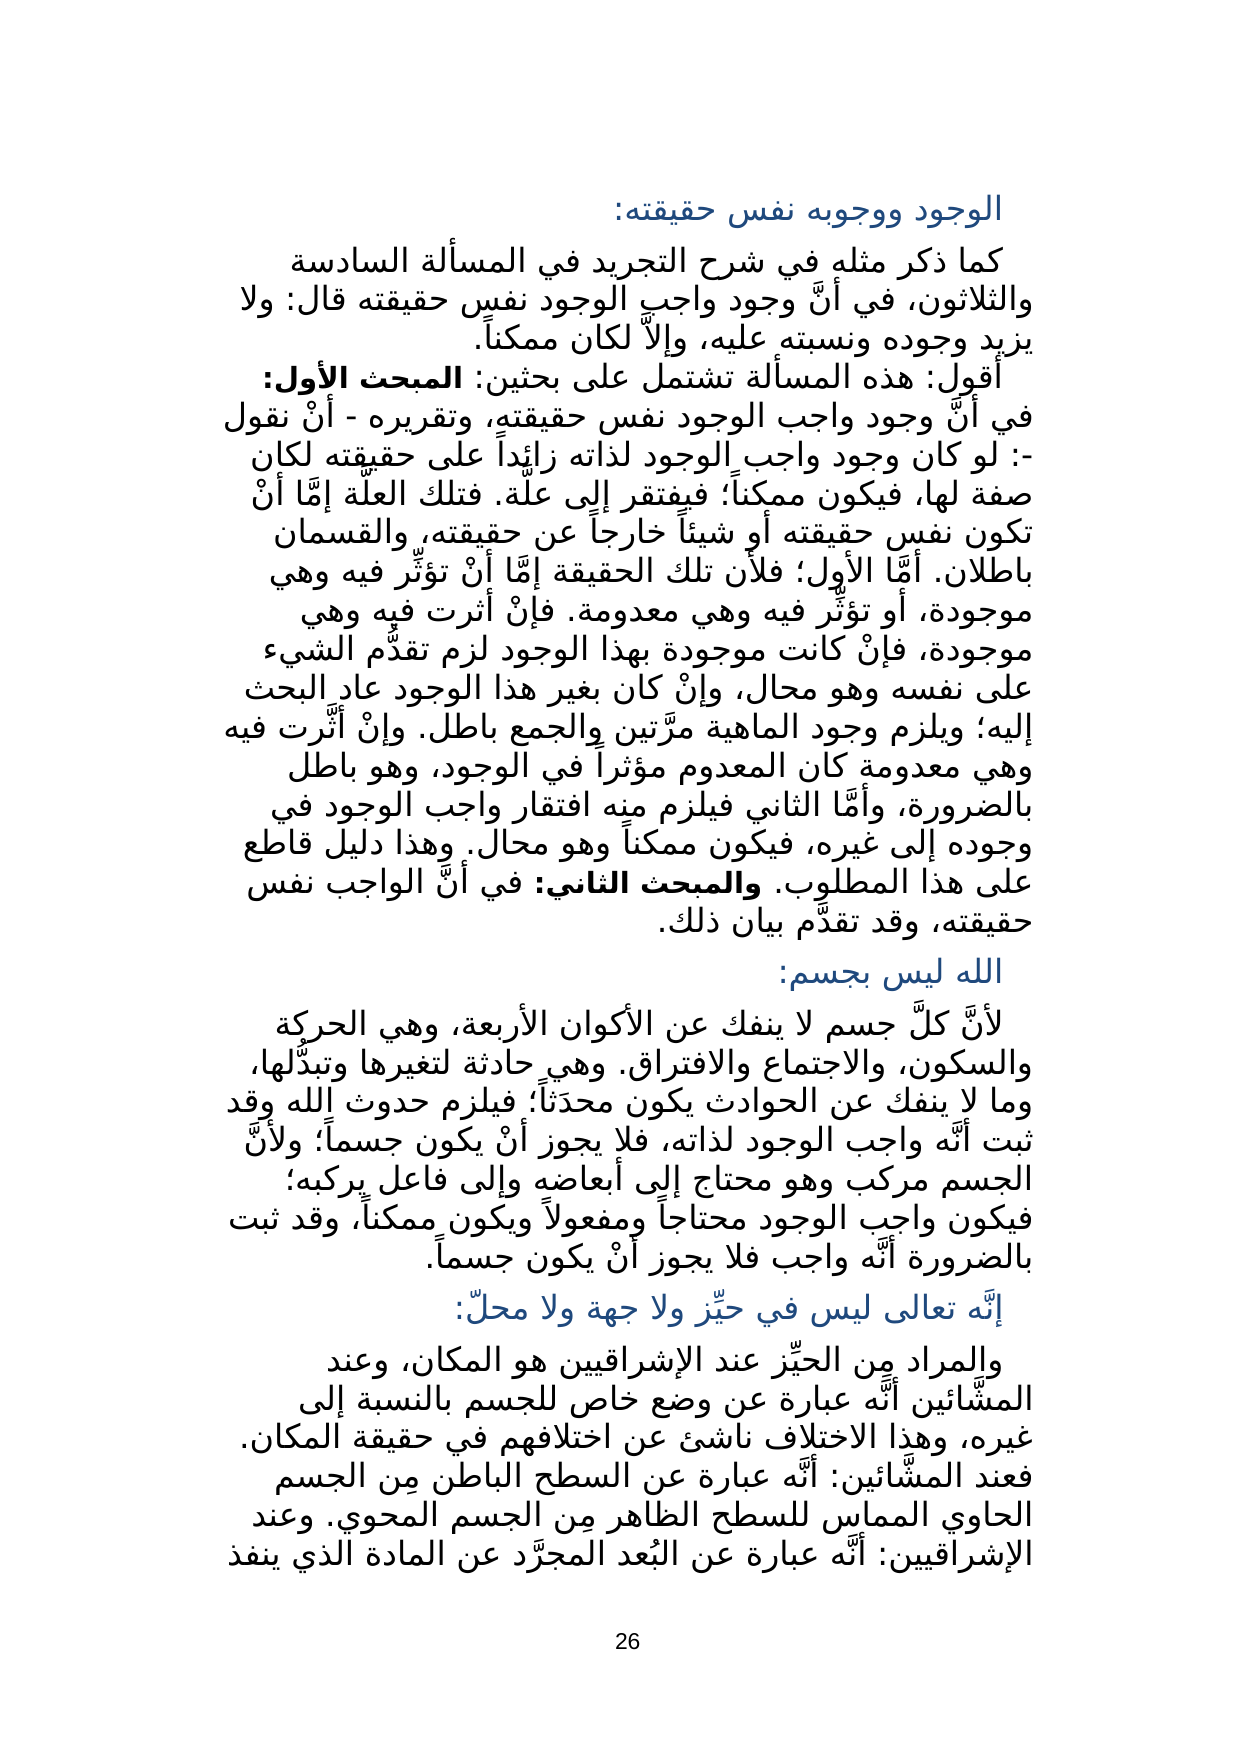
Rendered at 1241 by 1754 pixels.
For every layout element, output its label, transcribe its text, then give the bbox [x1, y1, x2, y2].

subtitle الوجود ووجوبه نفس حقيقته: [222, 190, 1033, 228]
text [222, 1340, 1033, 1573]
subtitle الله ليس بجسم: [222, 953, 1033, 992]
subtitle إنَّه تعالى ليس في حيِّز ولا جهة ولا محلّ: [222, 1289, 1033, 1328]
text أقول: هذه المسألة تشتمل على بحثين: المبحث الأول: في أنَّ وجود واجب الوجود نفس حقيقته، وتقريره - أنْ نقول -: لو كان وجود واجب الوجود لذاته زائداً على حقيقته لكان صفة لها، فيكون ممكناً؛ فيفتقر إلى علَّة. فتلك العلَّة إمَّا أنْ تكون نفس حقيقته أو شيئاً خارجاً عن حقيقته، والقسمان باطلان. أمَّا الأول؛ فلأن تلك الحقيقة إمَّا أنْ تؤثِّر فيه وهي موجودة، أو تؤثِّر فيه وهي معدومة. فإنْ أثرت فيه وهي موجودة، فإنْ كانت موجودة بهذا الوجود لزم تقدُّم الشيء على نفسه وهو محال، وإنْ كان بغير هذا الوجود عاد البحث إليه؛ ويلزم وجود الماهية مرَّتين والجمع باطل. وإنْ أثَّرت فيه وهي معدومة كان المعدوم مؤثراً في الوجود، وهو باطل بالضرورة، وأمَّا الثاني فيلزم منه افتقار واجب الوجود في وجوده إلى غيره، فيكون ممكناً وهو محال. وهذا دليل قاطع على هذا المطلوب. والمبحث الثاني: في أنَّ الواجب نفس حقيقته، وقد تقدَّم بيان ذلك. [222, 358, 1033, 940]
text كما ذكر مثله في شرح التجريد في المسألة السادسة والثلاثون، في أنَّ وجود واجب الوجود نفس حقيقته قال: ولا يزيد وجوده ونسبته عليه، وإلاَّ لكان ممكناً. [222, 241, 1033, 358]
text لأنَّ كلَّ جسم لا ينفك عن الأكوان الأربعة، وهي الحركة والسكون، والاجتماع والافتراق. وهي حادثة لتغيرها وتبدُّلها، وما لا ينفك عن الحوادث يكون محدَثاً؛ فيلزم حدوث الله وقد ثبت أنَّه واجب الوجود لذاته، فلا يجوز أنْ يكون جسماً؛ ولأنَّ الجسم مركب وهو محتاج إلى أبعاضه وإلى فاعل يركبه؛ فيكون واجب الوجود محتاجاً ومفعولاً ويكون ممكناً، وقد ثبت بالضرورة أنَّه واجب فلا يجوز أنْ يكون جسماً. [222, 1004, 1033, 1276]
